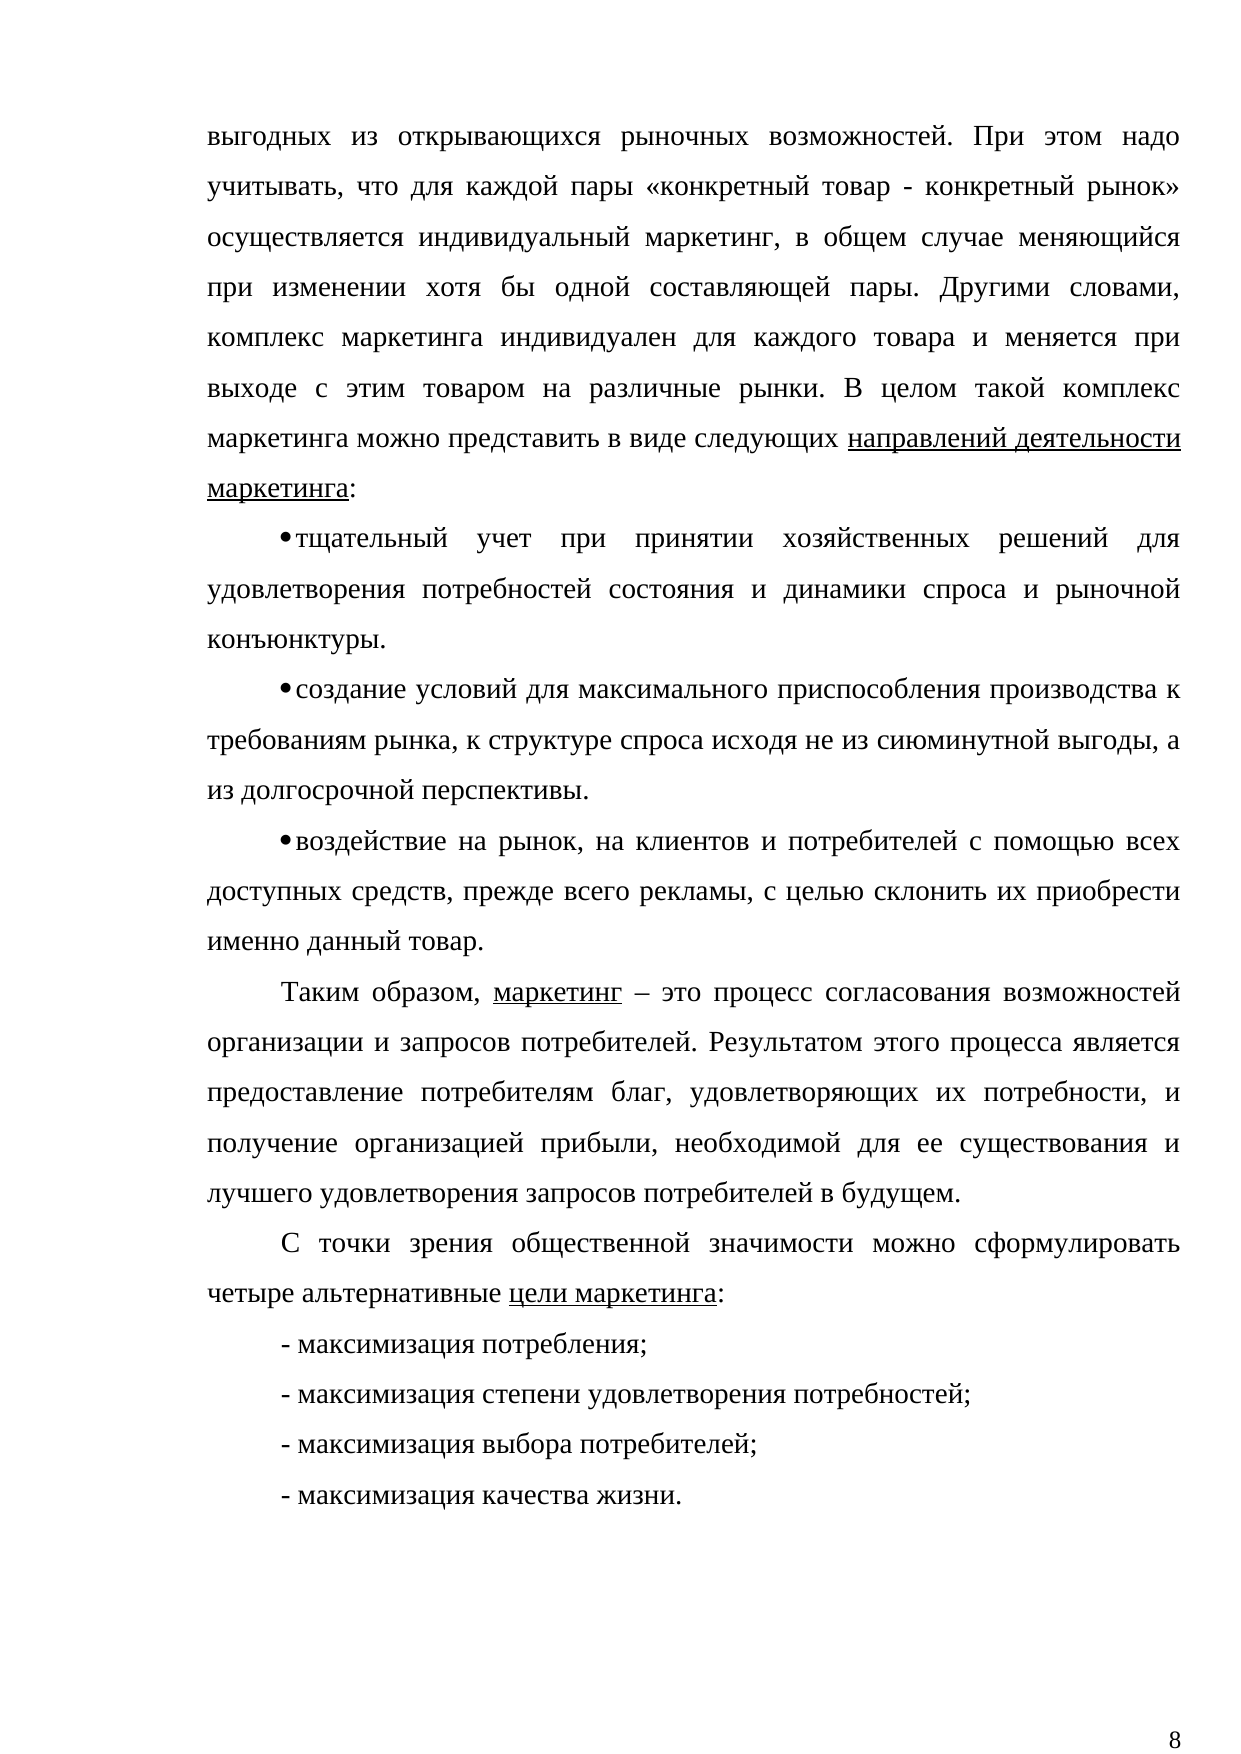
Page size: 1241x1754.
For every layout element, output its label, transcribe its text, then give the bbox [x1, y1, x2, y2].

text - максимизация степени удовлетворения потребностей; [207, 1376, 1181, 1410]
text - максимизация качества жизни. [207, 1477, 1181, 1510]
text С точки зрения общественной значимости можно сформулировать четыре альтернативные цели маркетинга: [207, 1225, 1181, 1309]
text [207, 118, 1181, 504]
list тщательный учет при принятии хозяйственных решений для удовлетворения потребностей состояния и динамики спроса и рыночной конъюнктуры. [207, 521, 1181, 655]
list воздействие на рынок, на клиентов и потребителей с помощью всех доступных средств, прежде всего рекламы, с целью склонить их приобрести именно данный товар. [207, 823, 1181, 957]
text - максимизация выбора потребителей; [207, 1427, 1181, 1460]
list создание условий для максимального приспособления производства к требованиям рынка, к структуре спроса исходя не из сиюминутной выгоды, а из долгосрочной перспективы. [207, 672, 1181, 806]
text - максимизация потребления; [207, 1326, 1181, 1359]
text Таким образом, маркетинг – это процесс согласования возможностей организации и запросов потребителей. Результатом этого процесса является предоставление потребителям благ, удовлетворяющих их потребности, и получение организацией прибыли, необходимой для ее существования и лучшего удовлетворения запросов потребителей в будущем. [207, 974, 1181, 1208]
